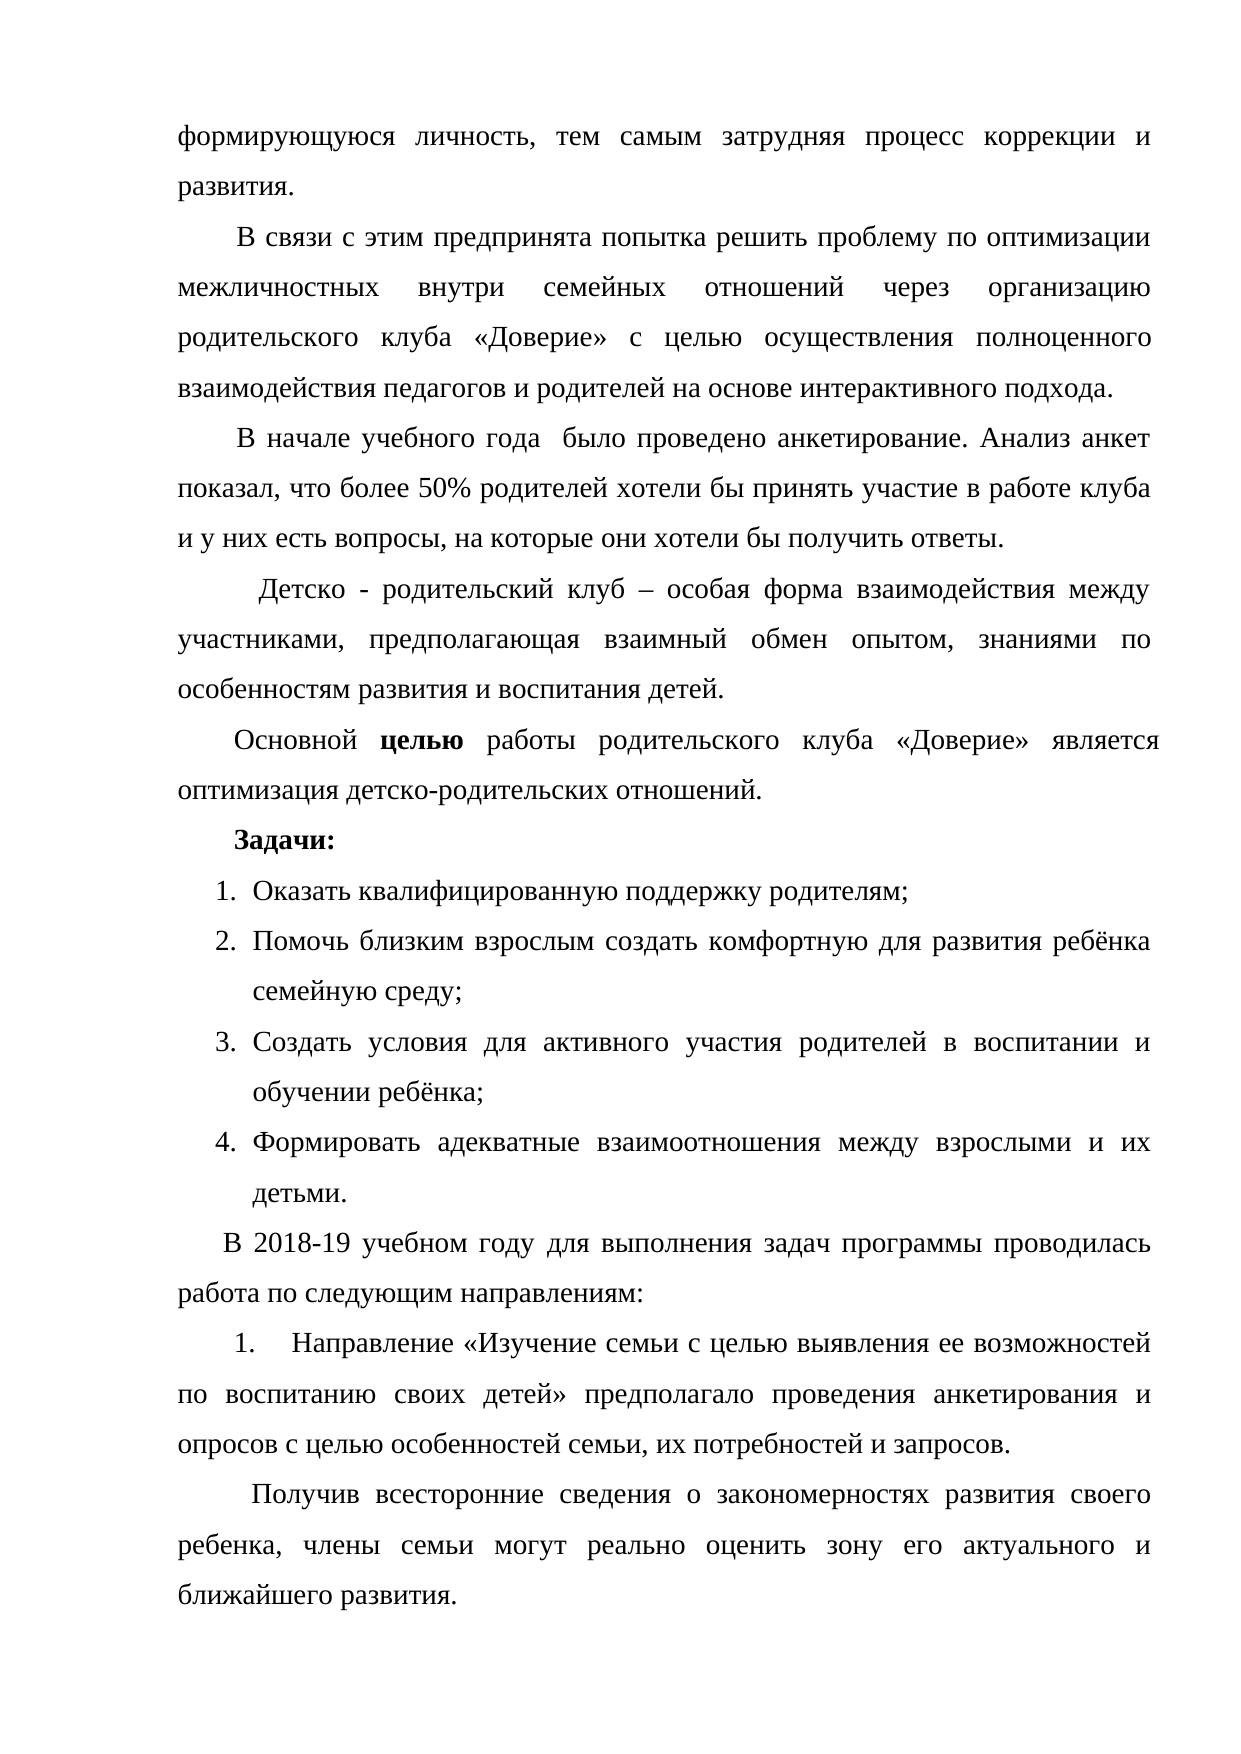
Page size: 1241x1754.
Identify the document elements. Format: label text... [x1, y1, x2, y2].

text В начале учебного года было проведено анкетирование. Анализ анкет показал, что более 50% родителей хотели бы принять участие в работе клуба и у них есть вопросы, на которые они хотели бы получить ответы. [177, 420, 1152, 554]
text Задачи: [177, 822, 1160, 856]
list Помочь близким взрослым создать комфортную для развития ребёнка семейную среду; [215, 923, 1152, 1007]
list Оказать квалифицированную поддержку родителям; [215, 873, 1152, 906]
text Основной целью работы родительского клуба «Доверие» является оптимизация детско-родительских отношений. [177, 722, 1160, 806]
list Создать условия для активного участия родителей в воспитании и обучении ребёнка; [215, 1024, 1152, 1108]
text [177, 118, 1152, 202]
text Детско - родительский клуб – особая форма взаимодействия между участниками, предполагающая взаимный обмен опытом, знаниями по особенностям развития и воспитания детей. [177, 571, 1152, 705]
text В связи с этим предпринята попытка решить проблему по оптимизации межличностных внутри семейных отношений через организацию родительского клуба «Доверие» с целью осуществления полноценного взаимодействия педагогов и родителей на основе интерактивного подхода. [177, 219, 1152, 403]
text Получив всесторонние сведения о закономерностях развития своего ребенка, члены семьи могут реально оценить зону его актуального и ближайшего развития. [177, 1477, 1152, 1611]
text В 2018-19 учебном году для выполнения задач программы проводилась работа по следующим направлениям: [177, 1225, 1152, 1309]
list Формировать адекватные взаимоотношения между взрослыми и их детьми. [215, 1124, 1152, 1208]
text 1. Направление «Изучение семьи с целью выявления ее возможностей по воспитанию своих детей» предполагало проведения анкетирования и опросов с целью особенностей семьи, их потребностей и запросов. [177, 1326, 1152, 1460]
